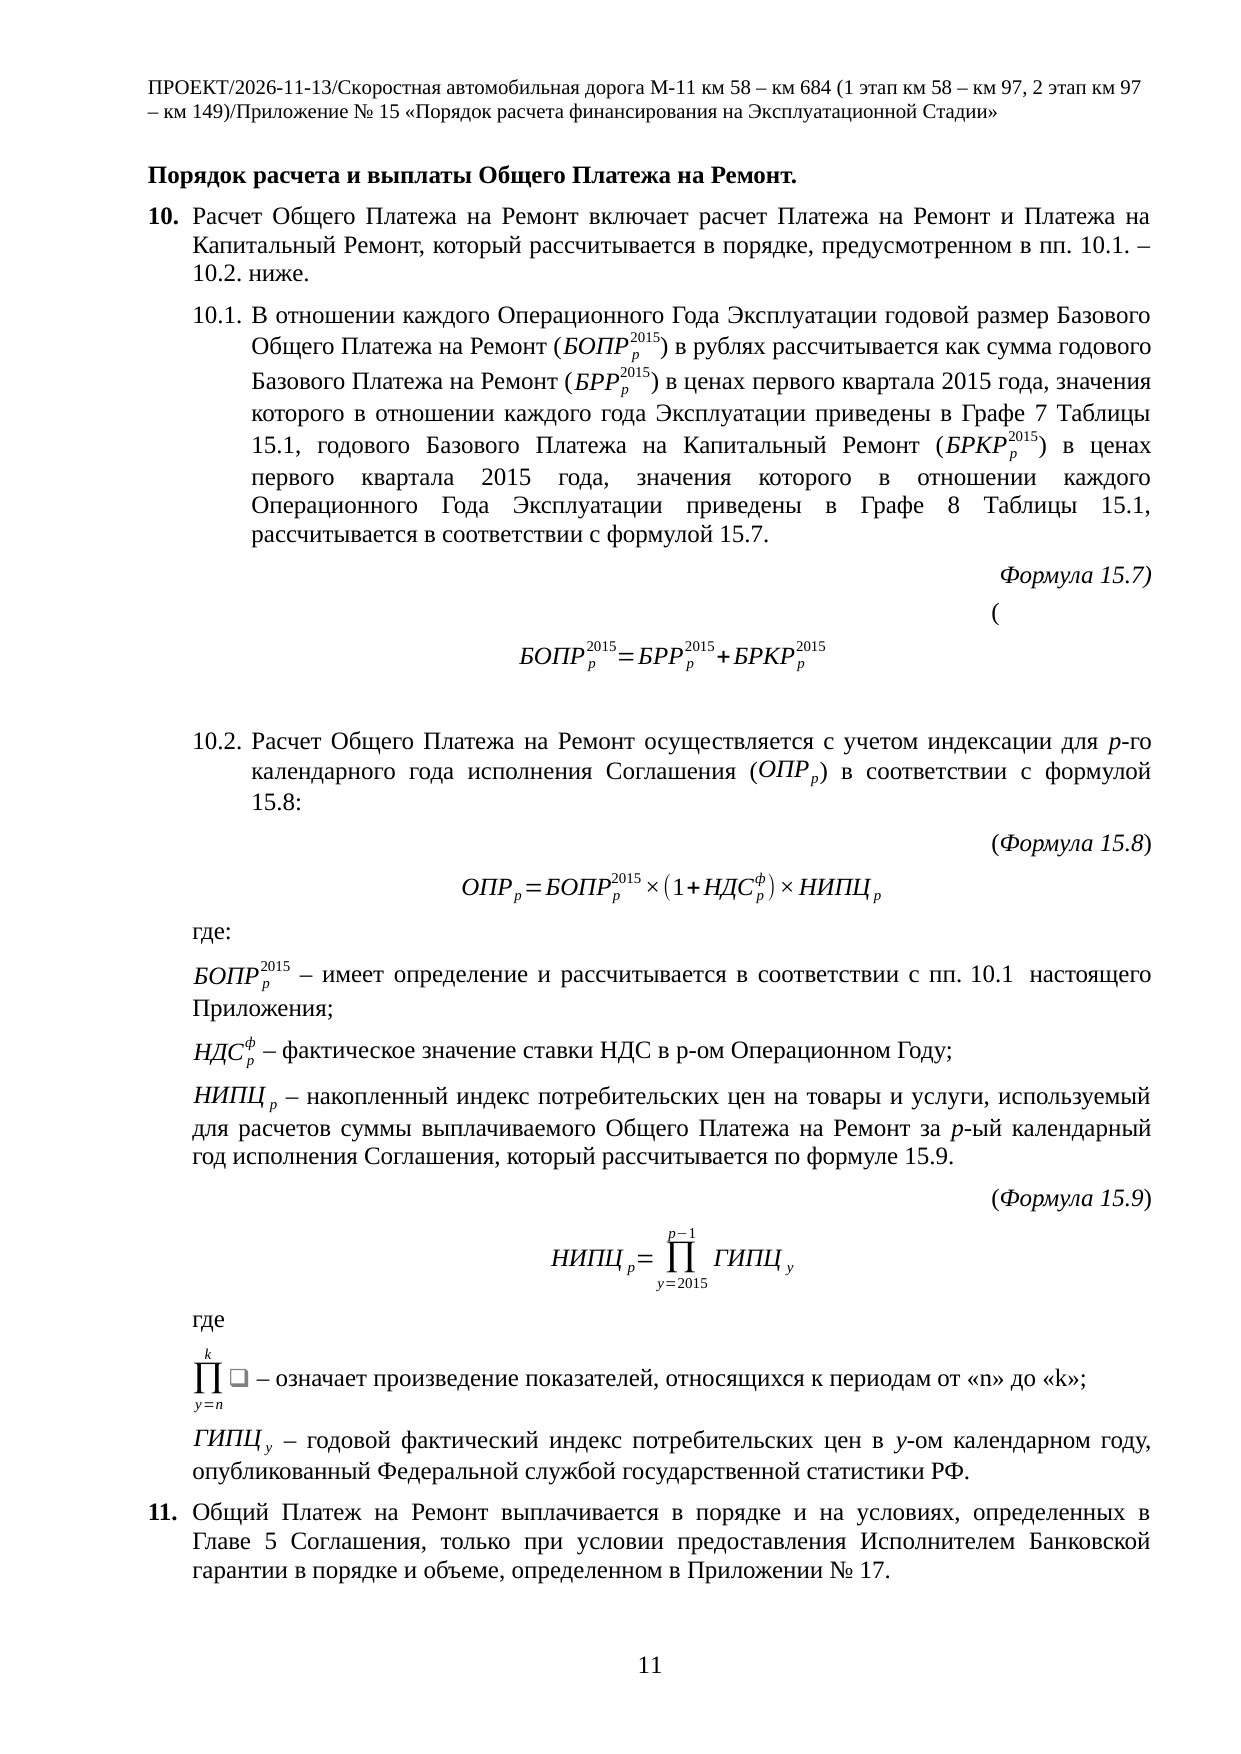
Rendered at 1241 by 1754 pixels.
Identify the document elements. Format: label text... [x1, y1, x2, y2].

list В отношении каждого Операционного Года Эксплуатации годовой размер Базового Общего Платежа на Ремонт () в рублях рассчитывается как сумма годового Базового Платежа на Ремонт () в ценах первого квартала 2015 года, значения которого в отношении каждого года Эксплуатации приведены в Графе 7 Таблицы 15.1, годового Базового Платежа на Капитальный Ремонт () в ценах первого квартала 2015 года, значения которого в отношении каждого Операционного Года Эксплуатации приведены в Графе 8 Таблицы 15.1, рассчитывается в соответствии с формулой 15.7. [192, 300, 1152, 548]
text (Формула 15.9) [192, 1183, 1152, 1211]
list Расчет Общего Платежа на Ремонт осуществляется с учетом индексации для р-го календарного года исполнения Соглашения () в соответствии с формулой 15.8: [192, 726, 1152, 815]
list Расчет Общего Платежа на Ремонт включает расчет Платежа на Ремонт и Платежа на Капитальный Ремонт, который рассчитывается в порядке, предусмотренном в пп. 10.1. – 10.2. ниже. [148, 201, 1152, 287]
text – означает произведение показателей, относящихся к периодам от «n» до «k»; [192, 1345, 1152, 1412]
text Порядок расчета и выплаты Общего Платежа на Ремонт. [148, 160, 1152, 188]
list Общий Платеж на Ремонт выплачивается в порядке и на условиях, определенных в Главе 5 Соглашения, только при условии предоставления Исполнителем Банковской гарантии в порядке и объеме, определенном в Приложении № 17. [148, 1497, 1152, 1584]
text – накопленный индекс потребительских цен на товары и услуги, используемый для расчетов суммы выплачиваемого Общего Платежа на Ремонт за р-ый календарный год исполнения Соглашения, который рассчитывается по формуле 15.9. [192, 1081, 1152, 1170]
text где: [192, 916, 1152, 945]
text – фактическое значение ставки НДС в p-ом Операционном Году; [192, 1034, 1152, 1069]
text где [192, 1304, 1152, 1332]
text (Формула 15.8) [192, 828, 1152, 857]
text – годовой фактический индекс потребительских цен в y-ом календарном году, опубликованный Федеральной службой государственной статистики РФ. [192, 1425, 1152, 1485]
text – имеет определение и рассчитывается в соответствии с пп. 10.1 настоящего Приложения; [192, 958, 1152, 1021]
text (Формула 15.7) [192, 561, 1152, 625]
